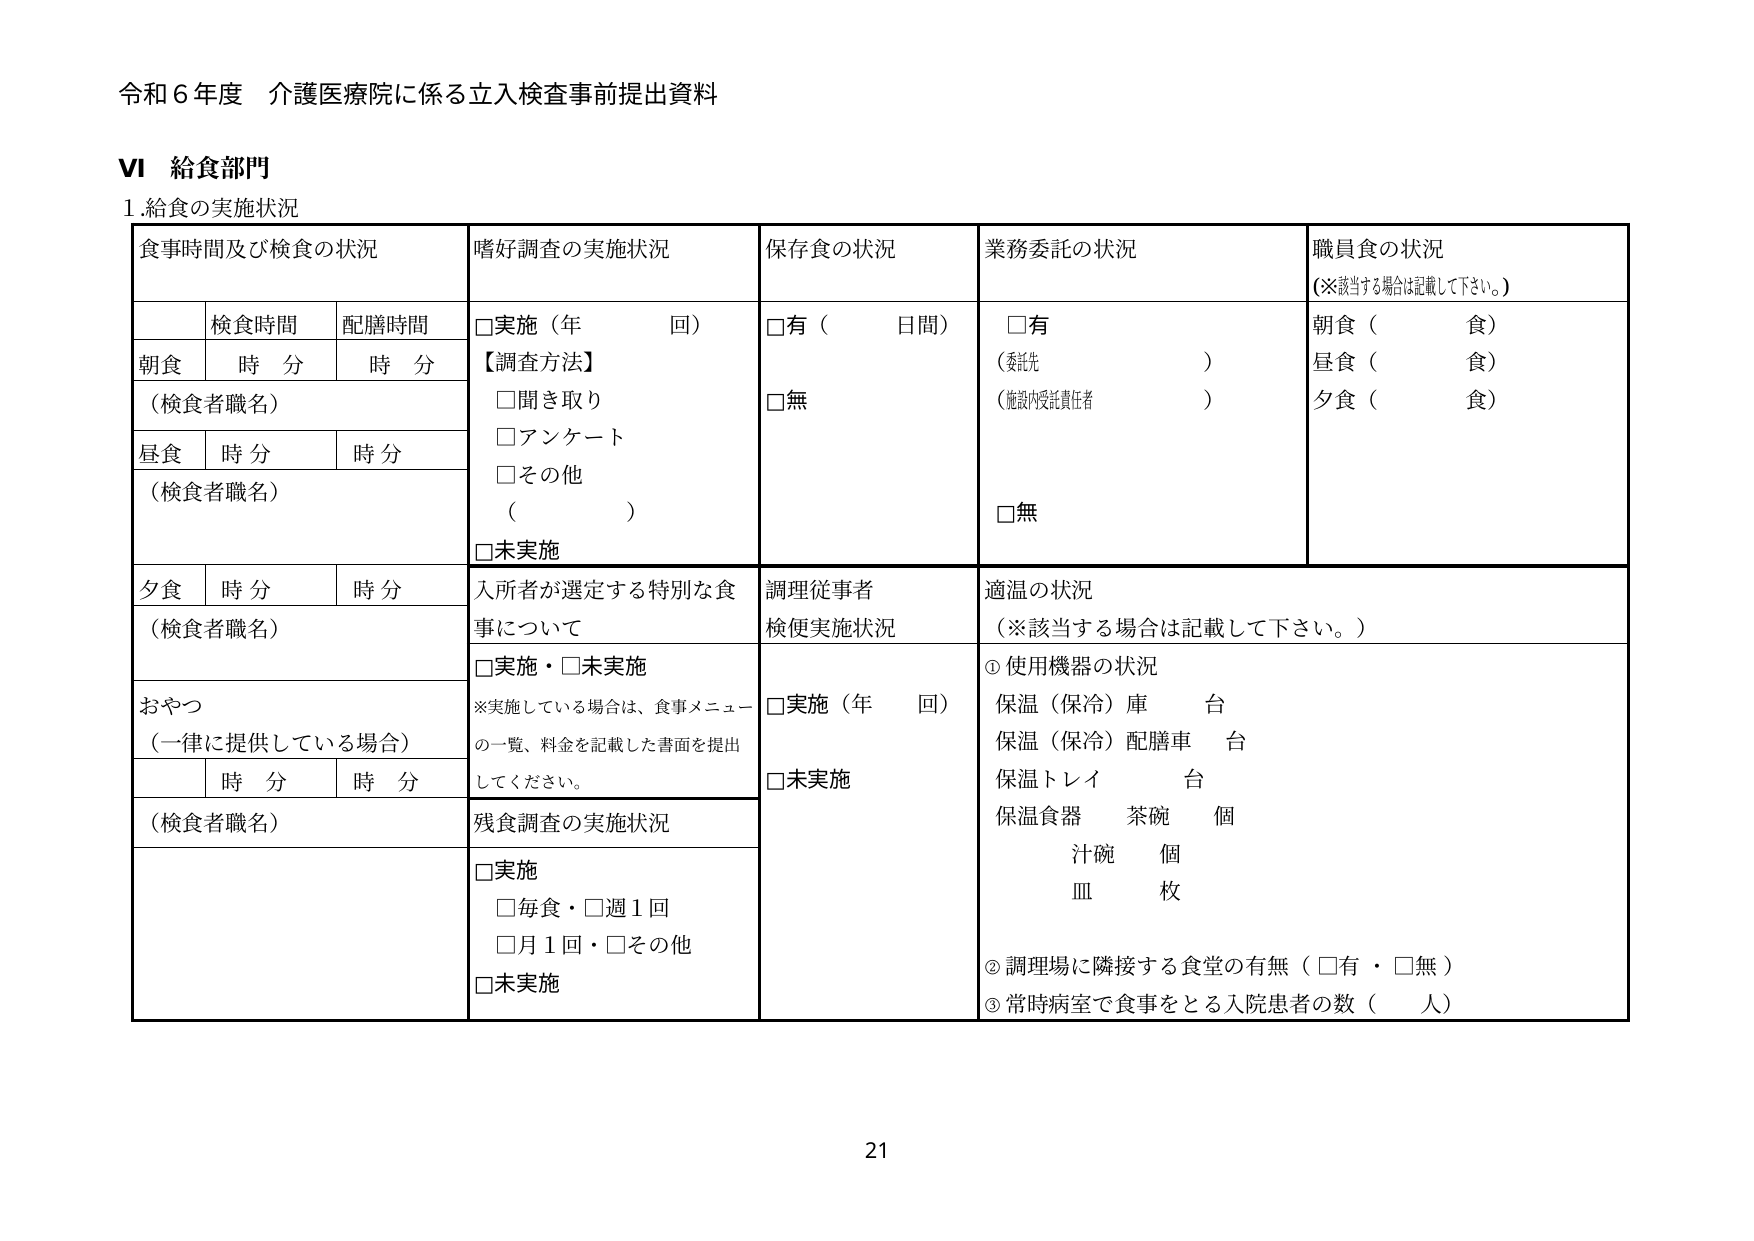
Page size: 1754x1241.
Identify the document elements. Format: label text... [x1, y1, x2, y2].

table_cell 時 分 [206, 340, 336, 380]
table_header 職員食の状況 (※該当する場合は記載して下さい｡) [1309, 226, 1627, 301]
table_header 業務委託の状況 [980, 226, 1306, 301]
table_cell 昼食 [134, 431, 205, 468]
table_header 嗜好調査の実施状況 [470, 226, 758, 301]
table_cell （検食者職名） [134, 798, 467, 847]
table_cell 実施・未実施 ※実施している場合は、食事メニューの一覧、料金を記載した書面を提出してください。 [470, 644, 758, 797]
table_cell 時 分 [206, 431, 336, 468]
table_cell 適温の状況 （※該当する場合は記載して下さい。） [980, 568, 1627, 642]
table_cell 朝食 [134, 340, 205, 380]
table_cell [134, 759, 205, 797]
table_cell 有 （委託先 ） （施設内受託責任者 ） 無 [980, 302, 1306, 564]
table_header 食事時間及び検食の状況 [134, 226, 467, 301]
table_cell 入所者が選定する特別な食 事について [470, 568, 758, 642]
table_cell 時 分 [206, 565, 336, 605]
table_cell [134, 848, 467, 1018]
table_cell ①使用機器の状況 保温（保冷）庫 台 保温（保冷）配膳車 台 保温トレイ 台 保温食器 茶碗 個 汁碗 個 皿 枚 ②調理場に隣接する食堂の有無（ 有 ・ 無 ） ③常時病室で食事をとる入院患者の数（ 人） [980, 644, 1627, 1018]
table_cell 調理従事者 検便実施状況 [761, 568, 977, 642]
table_cell （検食者職名） [134, 381, 467, 430]
table_cell 検食時間 [206, 302, 336, 339]
table_cell 実施 毎食・週１回 月１回・その他 未実施 [470, 848, 758, 1018]
table_cell 時 分 [337, 565, 467, 605]
table_header 保存食の状況 [761, 226, 977, 301]
table_cell おやつ （一律に提供している場合） [134, 681, 467, 758]
table_cell 実施（年 回） 【調査方法】 聞き取り アンケート その他 （ ） 未実施 [470, 302, 758, 564]
table_cell （検食者職名） [134, 470, 467, 564]
table_cell 残食調査の実施状況 [470, 800, 758, 847]
table_cell 時 分 [337, 340, 467, 380]
table_cell 時 分 [337, 431, 467, 468]
table_cell 有（ 日間） 無 [761, 302, 977, 564]
table_cell 配膳時間 [337, 302, 467, 339]
table_cell [134, 302, 205, 339]
table_cell 夕食 [134, 565, 205, 605]
table_cell 朝食（ 食） 昼食（ 食） 夕食（ 食） [1309, 302, 1627, 564]
table_cell 時 分 [337, 759, 467, 797]
table_cell 時 分 [206, 759, 336, 797]
table_cell 実施（年 回） 未実施 [761, 644, 977, 1018]
table_cell （検食者職名） [134, 606, 467, 680]
text １.給食の実施状況 [118, 185, 1636, 223]
text Ⅵ 給食部門 [118, 148, 1636, 185]
